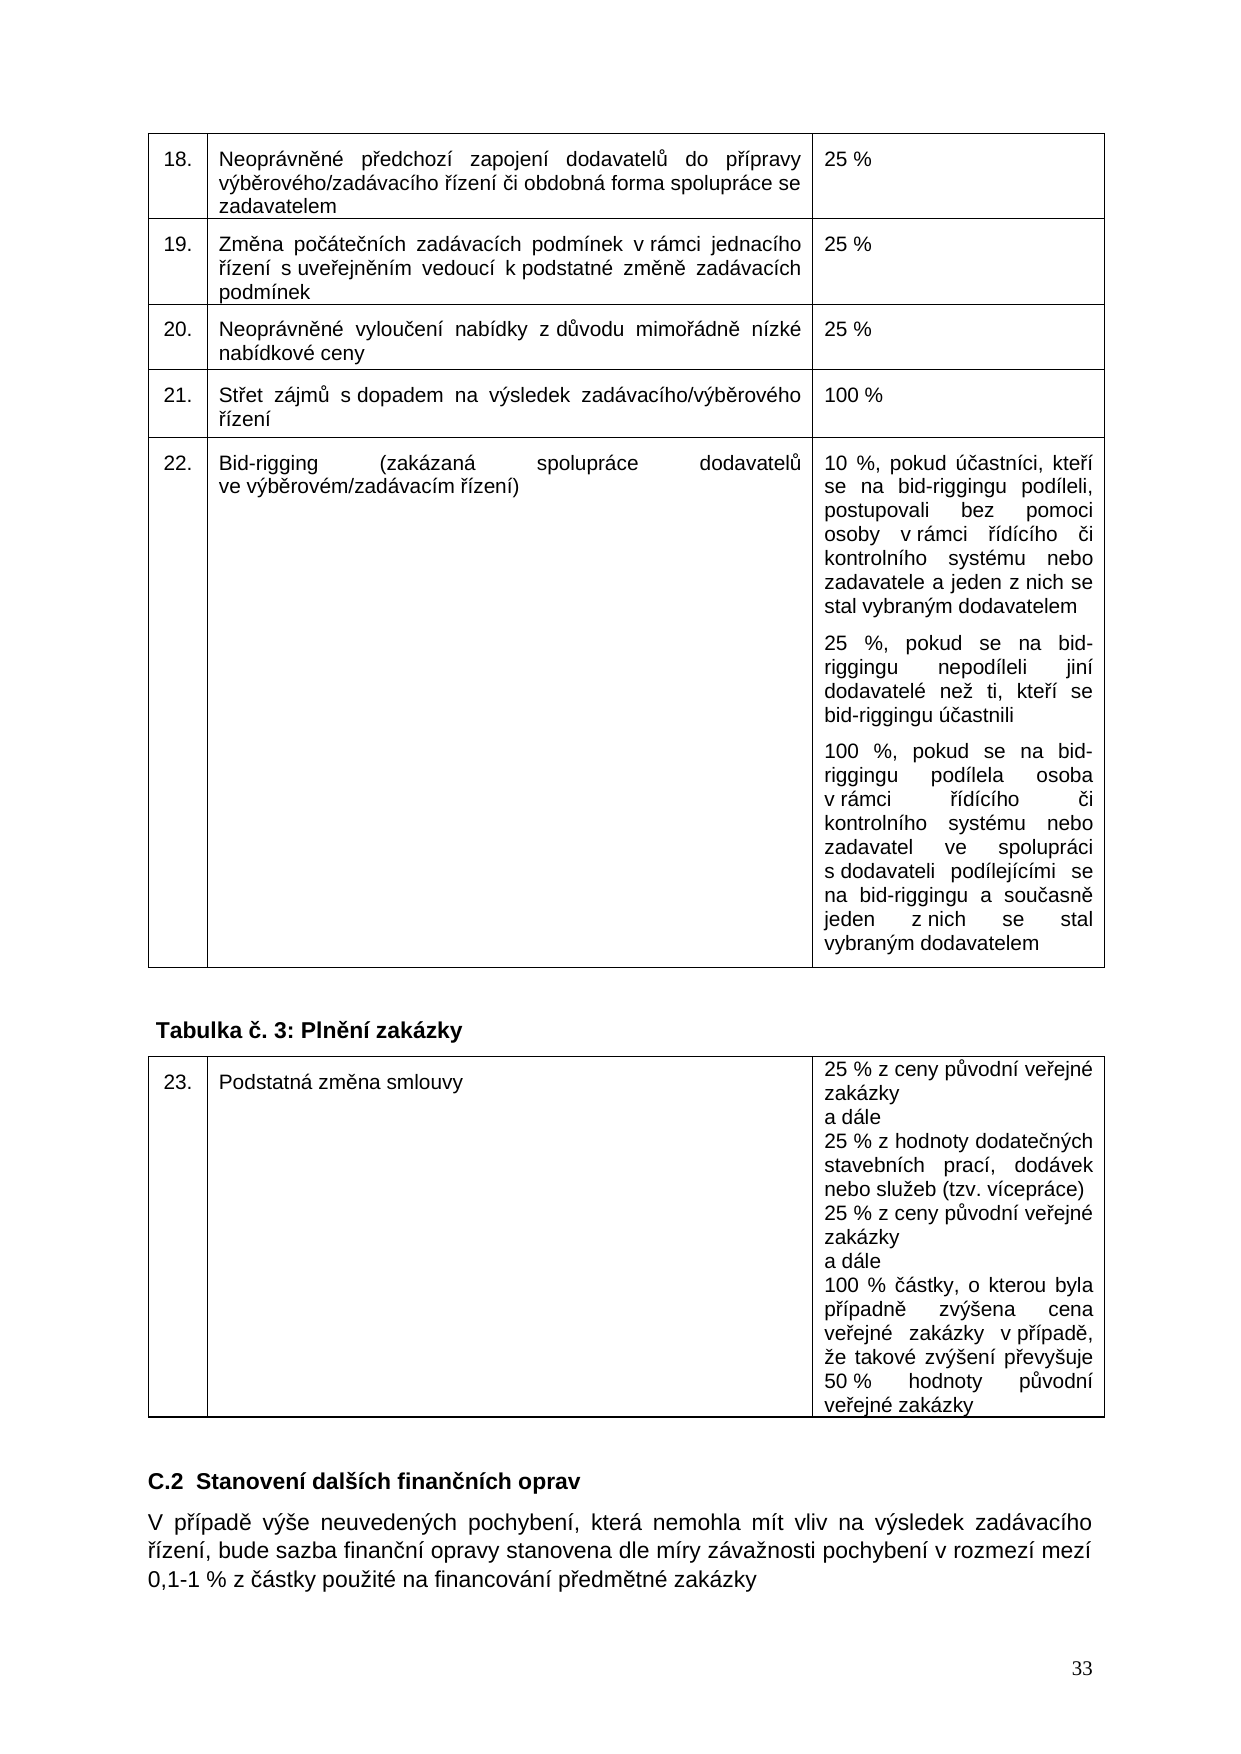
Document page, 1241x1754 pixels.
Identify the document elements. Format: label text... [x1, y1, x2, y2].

table_cell 10 %, pokud účastníci, kteří se na bid-riggingu podíleli, postupovali bez pomoci osoby v rámci řídícího či kontrolního systému nebo zadavatele a jeden z nich se stal vybraným dodavatelem 25 %, pokud se na bid-riggingu nepodíleli jiní dodavatelé než ti, kteří se bid-riggingu účastnili 100 %, pokud se na bid-riggingu podílela osoba v rámci řídícího či kontrolního systému nebo zadavatel ve spolupráci s dodavateli podílejícími se na bid-riggingu a současně jeden z nich se stal vybraným dodavatelem [813, 438, 1104, 967]
table_cell 25 % [813, 305, 1104, 369]
list Tabulka č. 3: Plnění zakázky [156, 1017, 1092, 1043]
table_header Podstatná změna smlouvy [208, 1057, 812, 1416]
table_cell [149, 438, 207, 967]
table_cell Změna počátečních zadávacích podmínek v rámci jednacího řízení s uveřejněním vedoucí k podstatné změně zadávacích podmínek [208, 219, 812, 304]
text C.2 Stanovení dalších finančních oprav [148, 1468, 1092, 1494]
table_cell [149, 370, 207, 437]
text V případě výše neuvedených pochybení, která nemohla mít vliv na výsledek zadávacího řízení, bude sazba finanční opravy stanovena dle míry závažnosti pochybení v rozmezí mezí 0,1-1 % z částky použité na financování předmětné zakázky [148, 1509, 1092, 1592]
table_cell [149, 134, 207, 218]
table_cell [149, 219, 207, 304]
table_cell Neoprávněné předchozí zapojení dodavatelů do přípravy výběrového/zadávacího řízení či obdobná forma spolupráce se zadavatelem [208, 134, 812, 218]
table_cell [149, 305, 207, 369]
table_header 25 % z ceny původní veřejné zakázky a dále 25 % z hodnoty dodatečných stavebních prací, dodávek nebo služeb (tzv. vícepráce) 25 % z ceny původní veřejné zakázky a dále 100 % částky, o kterou byla případně zvýšena cena veřejné zakázky v případě, že takové zvýšení převyšuje 50 % hodnoty původní veřejné zakázky [813, 1057, 1104, 1416]
table_cell Neoprávněné vyloučení nabídky z důvodu mimořádně nízké nabídkové ceny [208, 305, 812, 369]
table_cell 100 % [813, 370, 1104, 437]
table_header [149, 1057, 207, 1416]
table_cell 25 % [813, 219, 1104, 304]
table_cell 25 % [813, 134, 1104, 218]
table_cell Střet zájmů s dopadem na výsledek zadávacího/výběrového řízení [208, 370, 812, 437]
table_cell Bid-rigging (zakázaná spolupráce dodavatelů ve výběrovém/zadávacím řízení) [208, 438, 812, 967]
